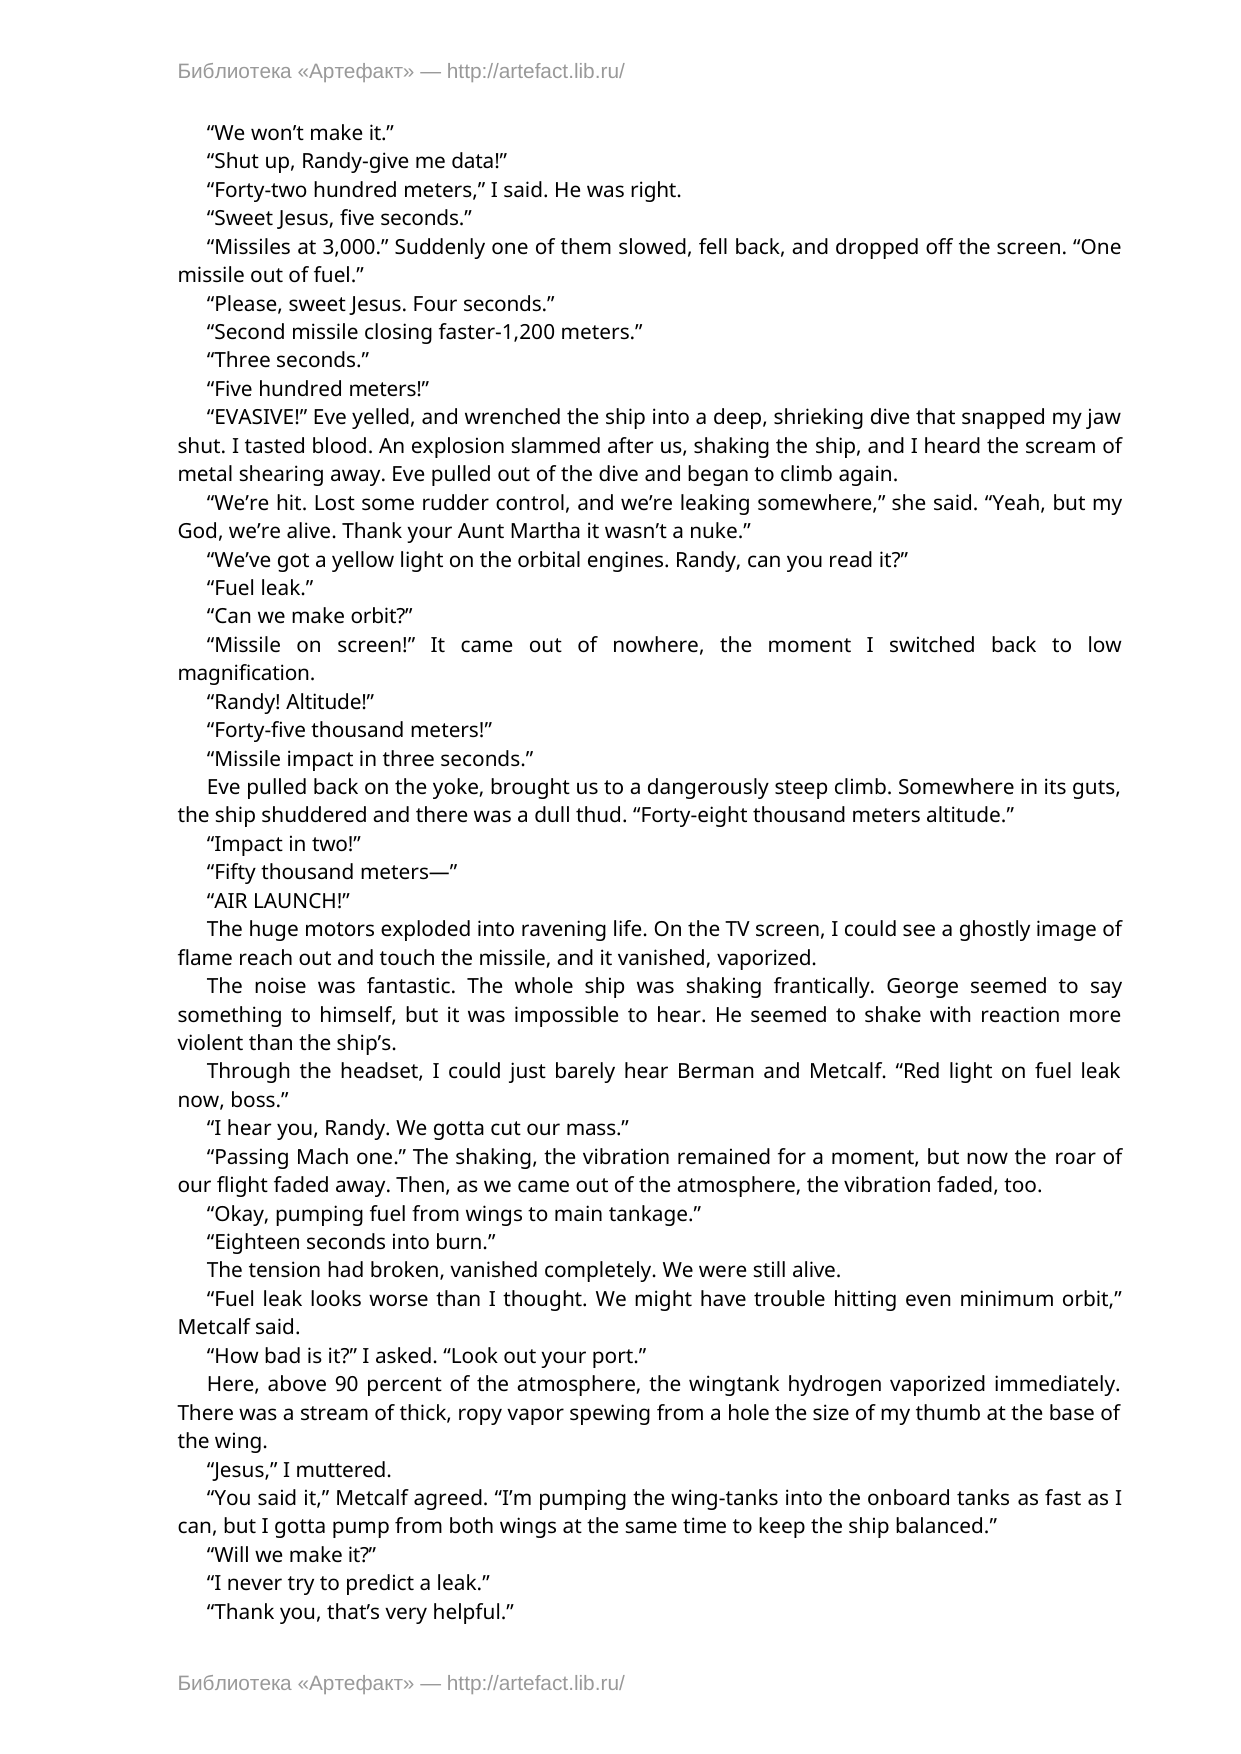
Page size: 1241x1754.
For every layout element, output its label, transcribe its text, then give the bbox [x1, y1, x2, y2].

text “Second missile closing faster-1,200 meters.” [177, 317, 1122, 346]
text “AIR LAUNCH!” [177, 886, 1122, 914]
text Through the headset, I could just barely hear Berman and Metcalf. “Red light on fuel leak now, boss.” [177, 1057, 1122, 1113]
text “You said it,” Metcalf agreed. “I’m pumping the wing-tanks into the onboard tanks as fast as I can, but I gotta pump from both wings at the same time to keep the ship balanced.” [177, 1483, 1122, 1540]
text “Randy! Altitude!” [177, 687, 1122, 715]
text “EVASIVE!” Eve yelled, and wrenched the ship into a deep, shrieking dive that snapped my jaw shut. I tasted blood. An explosion slammed after us, shaking the ship, and I heard the scream of metal shearing away. Eve pulled out of the dive and began to climb again. [177, 402, 1122, 488]
text “Missiles at 3,000.” Suddenly one of them slowed, fell back, and dropped off the screen. “One missile out of fuel.” [177, 232, 1122, 289]
text “We’ve got a yellow light on the orbital engines. Randy, can you read it?” [177, 545, 1122, 573]
text “Impact in two!” [177, 829, 1122, 857]
text “Fuel leak looks worse than I thought. We might have trouble hitting even minimum orbit,” Metcalf said. [177, 1284, 1122, 1341]
text “Thank you, that’s very helpful.” [177, 1597, 1122, 1625]
text Here, above 90 percent of the atmosphere, the wingtank hydrogen vaporized immediately. There was a stream of thick, ropy vapor spewing from a hole the size of my thumb at the base of the wing. [177, 1369, 1122, 1455]
text “I never try to predict a leak.” [177, 1568, 1122, 1597]
text The huge motors exploded into ravening life. On the TV screen, I could see a ghostly image of flame reach out and touch the missile, and it vanished, vaporized. [177, 914, 1122, 971]
text “Can we make orbit?” [177, 602, 1122, 630]
text “Eighteen seconds into burn.” [177, 1227, 1122, 1256]
text “Forty-two hundred meters,” I said. He was right. [177, 175, 1122, 203]
text “How bad is it?” I asked. “Look out your port.” [177, 1341, 1122, 1369]
text “Five hundred meters!” [177, 374, 1122, 402]
text “Missile on screen!” It came out of nowhere, the moment I switched back to low magnification. [177, 630, 1122, 687]
text “Sweet Jesus, five seconds.” [177, 203, 1122, 232]
text “Jesus,” I muttered. [177, 1455, 1122, 1483]
text “We won’t make it.” [177, 118, 1122, 147]
text “I hear you, Randy. We gotta cut our mass.” [177, 1113, 1122, 1142]
text “Please, sweet Jesus. Four seconds.” [177, 289, 1122, 317]
text “Fuel leak.” [177, 573, 1122, 602]
text “Shut up, Randy-give me data!” [177, 147, 1122, 175]
text “Okay, pumping fuel from wings to main tankage.” [177, 1199, 1122, 1227]
text “We’re hit. Lost some rudder control, and we’re leaking somewhere,” she said. “Yeah, but my God, we’re alive. Thank your Aunt Martha it wasn’t a nuke.” [177, 488, 1122, 545]
text The noise was fantastic. The whole ship was shaking frantically. George seemed to say something to himself, but it was impossible to hear. He seemed to shake with reaction more violent than the ship’s. [177, 971, 1122, 1057]
text “Will we make it?” [177, 1540, 1122, 1568]
text Eve pulled back on the yoke, brought us to a dangerously steep climb. Somewhere in its guts, the ship shuddered and there was a dull thud. “Forty-eight thousand meters altitude.” [177, 772, 1122, 829]
text The tension had broken, vanished completely. We were still alive. [177, 1256, 1122, 1284]
text “Three seconds.” [177, 346, 1122, 374]
text “Forty-five thousand meters!” [177, 715, 1122, 744]
text “Passing Mach one.” The shaking, the vibration remained for a moment, but now the roar of our flight faded away. Then, as we came out of the atmosphere, the vibration faded, too. [177, 1142, 1122, 1199]
text “Missile impact in three seconds.” [177, 744, 1122, 772]
text “Fifty thousand meters—” [177, 857, 1122, 886]
